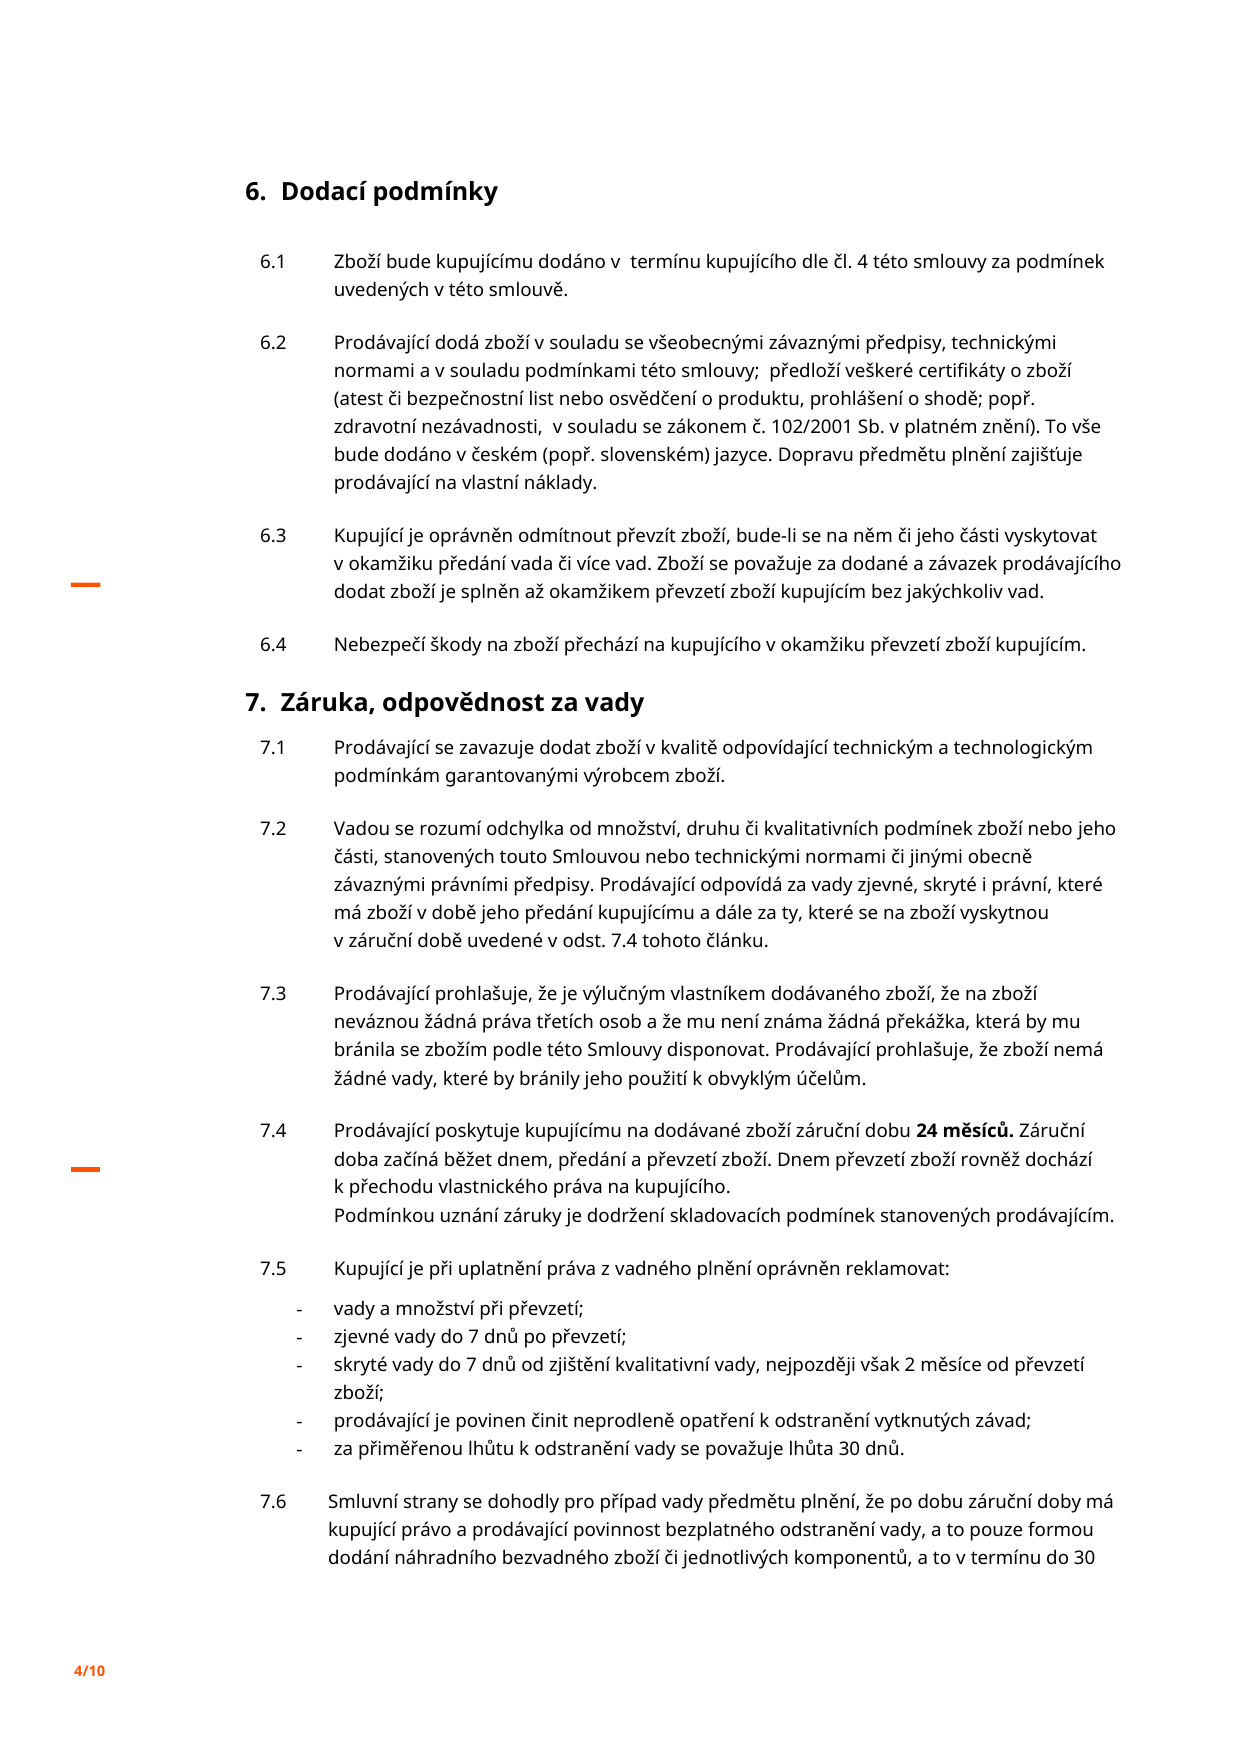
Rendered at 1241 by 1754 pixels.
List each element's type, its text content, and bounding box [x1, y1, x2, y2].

list Dodací podmínky [245, 174, 1122, 208]
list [260, 1488, 1122, 1570]
list vady a množství při převzetí; [296, 1295, 1122, 1321]
list skryté vady do 7 dnů od zjištění kvalitativní vady, nejpozději však 2 měsíce od převzetí zboží; [296, 1351, 1122, 1405]
list Záruka, odpovědnost za vady [245, 685, 1122, 719]
list zjevné vady do 7 dnů po převzetí; [296, 1323, 1122, 1349]
list za přiměřenou lhůtu k odstranění vady se považuje lhůta 30 dnů. [296, 1436, 1122, 1461]
list Prodávající dodá zboží v souladu se všeobecnými závaznými předpisy, technickými normami a v souladu podmínkami této smlouvy; předloží veškeré certifikáty o zboží (atest či bezpečnostní list nebo osvědčení o produktu, prohlášení o shodě; popř. zdravotní nezávadnosti, v souladu se zákonem č. 102/2001 Sb. v platném znění). To vše bude dodáno v českém (popř. slovenském) jazyce. Dopravu předmětu plnění zajišťuje prodávající na vlastní náklady. [260, 329, 1122, 495]
list Kupující je při uplatnění práva z vadného plnění oprávněn reklamovat: [260, 1255, 1122, 1280]
list Prodávající prohlašuje, že je výlučným vlastníkem dodávaného zboží, že na zboží neváznou žádná práva třetích osob a že mu není známa žádná překážka, která by mu bránila se zbožím podle této Smlouvy disponovat. Prodávající prohlašuje, že zboží nemá žádné vady, které by bránily jeho použití k obvyklým účelům. [260, 981, 1122, 1090]
list Zboží bude kupujícímu dodáno v termínu kupujícího dle čl. 4 této smlouvy za podmínek uvedených v této smlouvě. [260, 248, 1122, 302]
list Kupující je oprávněn odmítnout převzít zboží, bude-li se na něm či jeho části vyskytovat v okamžiku předání vada či více vad. Zboží se považuje za dodané a závazek prodávajícího dodat zboží je splněn až okamžikem převzetí zboží kupujícím bez jakýchkoliv vad. [260, 523, 1122, 604]
list Nebezpečí škody na zboží přechází na kupujícího v okamžiku převzetí zboží kupujícím. [260, 632, 1122, 657]
list Prodávající poskytuje kupujícímu na dodávané zboží záruční dobu 24 měsíců. Záruční doba začíná běžet dnem, předání a převzetí zboží. Dnem převzetí zboží rovněž dochází k přechodu vlastnického práva na kupujícího. [260, 1118, 1122, 1199]
list Prodávající se zavazuje dodat zboží v kvalitě odpovídající technickým a technologickým podmínkám garantovanými výrobcem zboží. [260, 734, 1122, 788]
list Vadou se rozumí odchylka od množství, druhu či kvalitativních podmínek zboží nebo jeho části, stanovených touto Smlouvou nebo technickými normami či jinými obecně závaznými právními předpisy. Prodávající odpovídá za vady zjevné, skryté i právní, které má zboží v době jeho předání kupujícímu a dále za ty, které se na zboží vyskytnou v záruční době uvedené v odst. 7.4 tohoto článku. [260, 816, 1122, 953]
list prodávající je povinen činit neprodleně opatření k odstranění vytknutých závad; [296, 1407, 1122, 1433]
text Podmínkou uznání záruky je dodržení skladovacích podmínek stanovených prodávajícím. [334, 1202, 1122, 1227]
